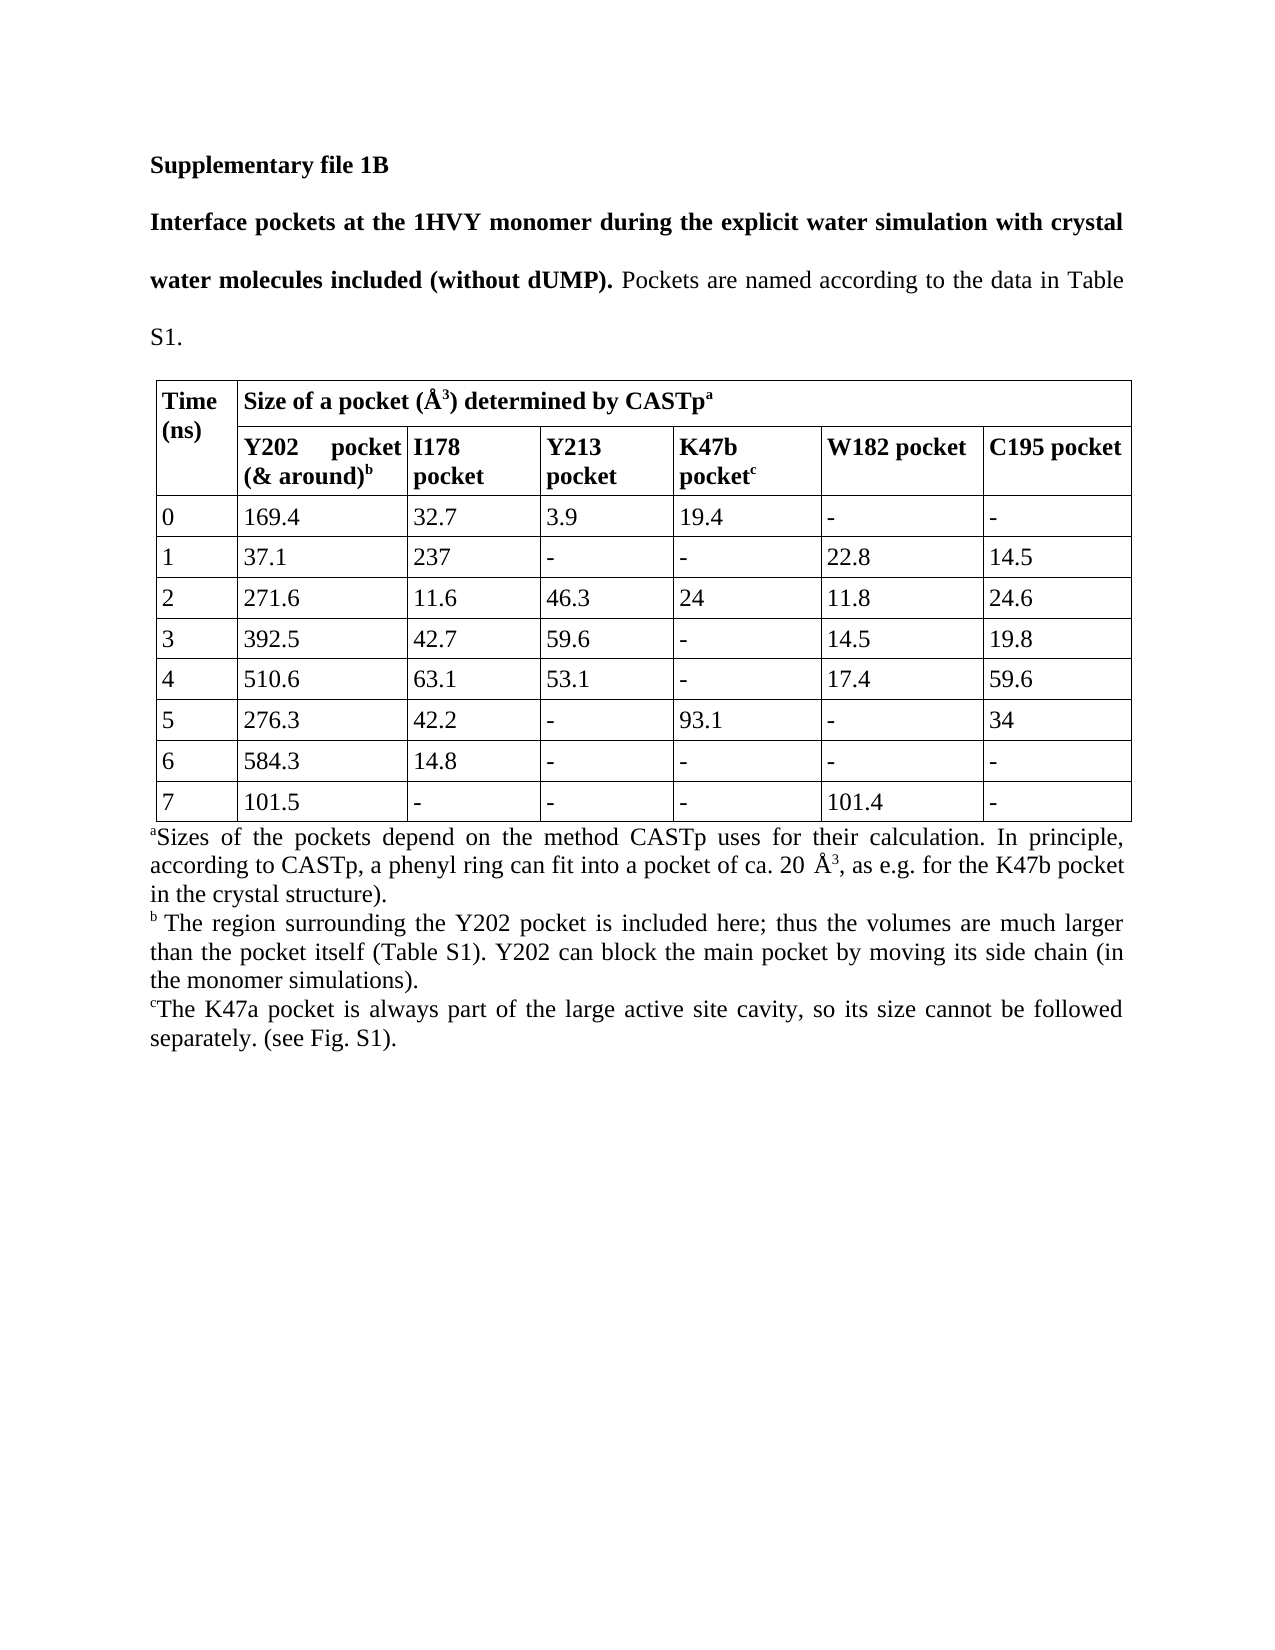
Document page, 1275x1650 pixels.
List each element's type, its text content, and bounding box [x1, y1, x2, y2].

table_header Time (ns) [157, 381, 237, 495]
table_cell 237 [408, 537, 540, 577]
text b The region surrounding the Y202 pocket is included here; thus the volumes are much larger than the pocket itself (Table S1). Y202 can block the main pocket by moving its side chain (in the monomer simulations). [150, 908, 1125, 994]
table_cell 22.8 [822, 537, 983, 577]
table_cell I178 pocket [408, 427, 540, 495]
table_cell 11.6 [408, 578, 540, 618]
table_header Size of a pocket (Å3) determined by CASTpa [238, 381, 1131, 426]
table_cell W182 pocket [822, 427, 983, 495]
table_cell 14.5 [984, 537, 1131, 577]
table_cell C195 pocket [984, 427, 1131, 495]
table_cell 101.5 [238, 782, 407, 821]
table_cell - [822, 741, 983, 781]
table_cell - [541, 741, 673, 781]
table_cell 7 [157, 782, 237, 821]
table_cell 6 [157, 741, 237, 781]
table_cell 1 [157, 537, 237, 577]
table_cell 392.5 [238, 619, 407, 658]
table_cell - [984, 782, 1131, 821]
table_cell 42.7 [408, 619, 540, 658]
table_cell - [674, 659, 821, 699]
table_cell 32.7 [408, 496, 540, 536]
table_cell 19.4 [674, 496, 821, 536]
table_cell 17.4 [822, 659, 983, 699]
table_cell - [541, 782, 673, 821]
table_cell 276.3 [238, 700, 407, 740]
table_cell 24 [674, 578, 821, 618]
table_cell - [674, 537, 821, 577]
table_cell 14.5 [822, 619, 983, 658]
table_cell 3.9 [541, 496, 673, 536]
table_cell 63.1 [408, 659, 540, 699]
text cThe K47a pocket is always part of the large active site cavity, so its size cannot be followed separately. (see Fig. S1). [150, 994, 1125, 1052]
table_cell 59.6 [984, 659, 1131, 699]
table_cell - [674, 741, 821, 781]
table_cell - [541, 537, 673, 577]
table_cell 37.1 [238, 537, 407, 577]
table_cell - [674, 619, 821, 658]
table_cell 3 [157, 619, 237, 658]
table_cell - [541, 700, 673, 740]
table_cell - [674, 782, 821, 821]
table_cell 169.4 [238, 496, 407, 536]
table_cell - [408, 782, 540, 821]
table_cell - [984, 741, 1131, 781]
table_cell K47b pocketc [674, 427, 821, 495]
table_cell 11.8 [822, 578, 983, 618]
table_cell 53.1 [541, 659, 673, 699]
table_cell Y213 pocket [541, 427, 673, 495]
table_cell 510.6 [238, 659, 407, 699]
table_cell 584.3 [238, 741, 407, 781]
table_cell 59.6 [541, 619, 673, 658]
table_cell - [822, 496, 983, 536]
table_cell - [822, 700, 983, 740]
table_cell 42.2 [408, 700, 540, 740]
table_cell Y202 pocket (& around)b [238, 427, 407, 495]
table_cell 46.3 [541, 578, 673, 618]
table_cell 0 [157, 496, 237, 536]
table_cell 5 [157, 700, 237, 740]
text Supplementary file 1B [150, 150, 1125, 179]
table_cell 14.8 [408, 741, 540, 781]
table_cell 2 [157, 578, 237, 618]
table_cell - [984, 496, 1131, 536]
table_cell 4 [157, 659, 237, 699]
text aSizes of the pockets depend on the method CASTp uses for their calculation. In principle, according to CASTp, a phenyl ring can fit into a pocket of ca. 20 Å3, as e.g. for the K47b pocket in the crystal structure). [150, 822, 1125, 908]
table_cell 93.1 [674, 700, 821, 740]
text Interface pockets at the 1HVY monomer during the explicit water simulation with crystal water molecules included (without dUMP). Pockets are named according to the data in Table S1. [150, 207, 1125, 351]
table_cell 271.6 [238, 578, 407, 618]
table_cell 24.6 [984, 578, 1131, 618]
table_cell 19.8 [984, 619, 1131, 658]
table_cell 101.4 [822, 782, 983, 821]
table_cell 34 [984, 700, 1131, 740]
